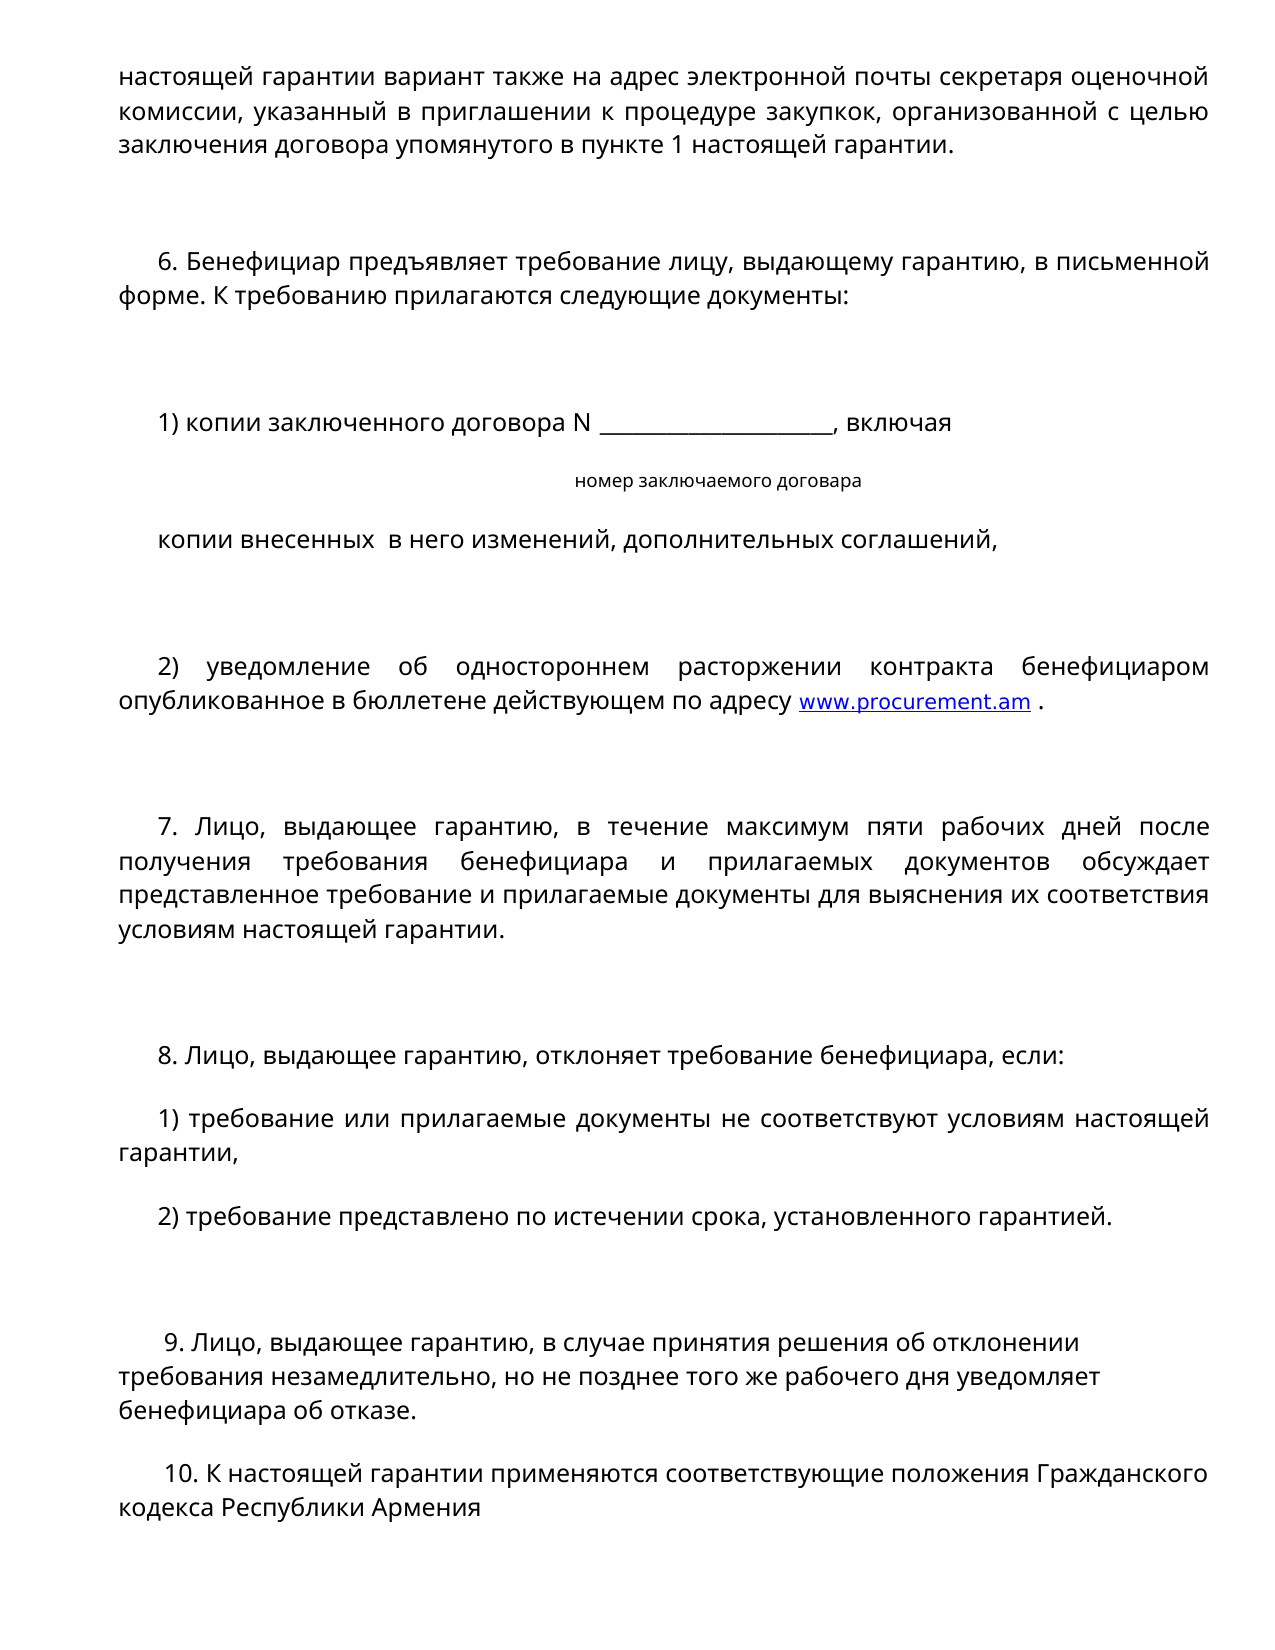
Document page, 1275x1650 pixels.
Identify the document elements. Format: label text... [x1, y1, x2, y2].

text 2) требование представлено по истечении срока, установленного гарантией. [118, 1198, 1211, 1232]
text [118, 59, 1211, 161]
text 6. Бенефициар предъявляет требование лицу, выдающему гарантию, в письменной форме. К требованию прилагаются следующие документы: [118, 244, 1211, 312]
text 10. К настоящей гарантии применяются соответствующие положения Гражданского кодекса Республики Армения [118, 1456, 1211, 1524]
text 7. Лицо, выдающее гарантию, в течение максимум пяти рабочих дней после получения требования бенефициара и прилагаемых документов обсуждает представленное требование и прилагаемые документы для выяснения их соответствия условиям настоящей гарантии. [118, 809, 1211, 945]
text 9. Лицо, выдающее гарантию, в случае принятия решения об отклонении требования незамедлительно, но не позднее того же рабочего дня уведомляет бенефициара об отказе. [118, 1325, 1211, 1427]
text 2) уведомление об одностороннем расторжении контракта бенефициаром опубликованное в бюллетене действующем по адресу www.procurement.am . [118, 648, 1211, 717]
text 8. Лицо, выдающее гарантию, отклоняет требование бенефициара, если: [118, 1038, 1211, 1072]
text копии внесенных в него изменений, дополнительных соглашений, [118, 522, 1211, 556]
text номер заключаемого договара [118, 467, 1211, 493]
text 1) копии заключенного договора N _____________________, включая [118, 404, 1211, 438]
text 1) требование или прилагаемые документы не соответствуют условиям настоящей гарантии, [118, 1101, 1211, 1169]
